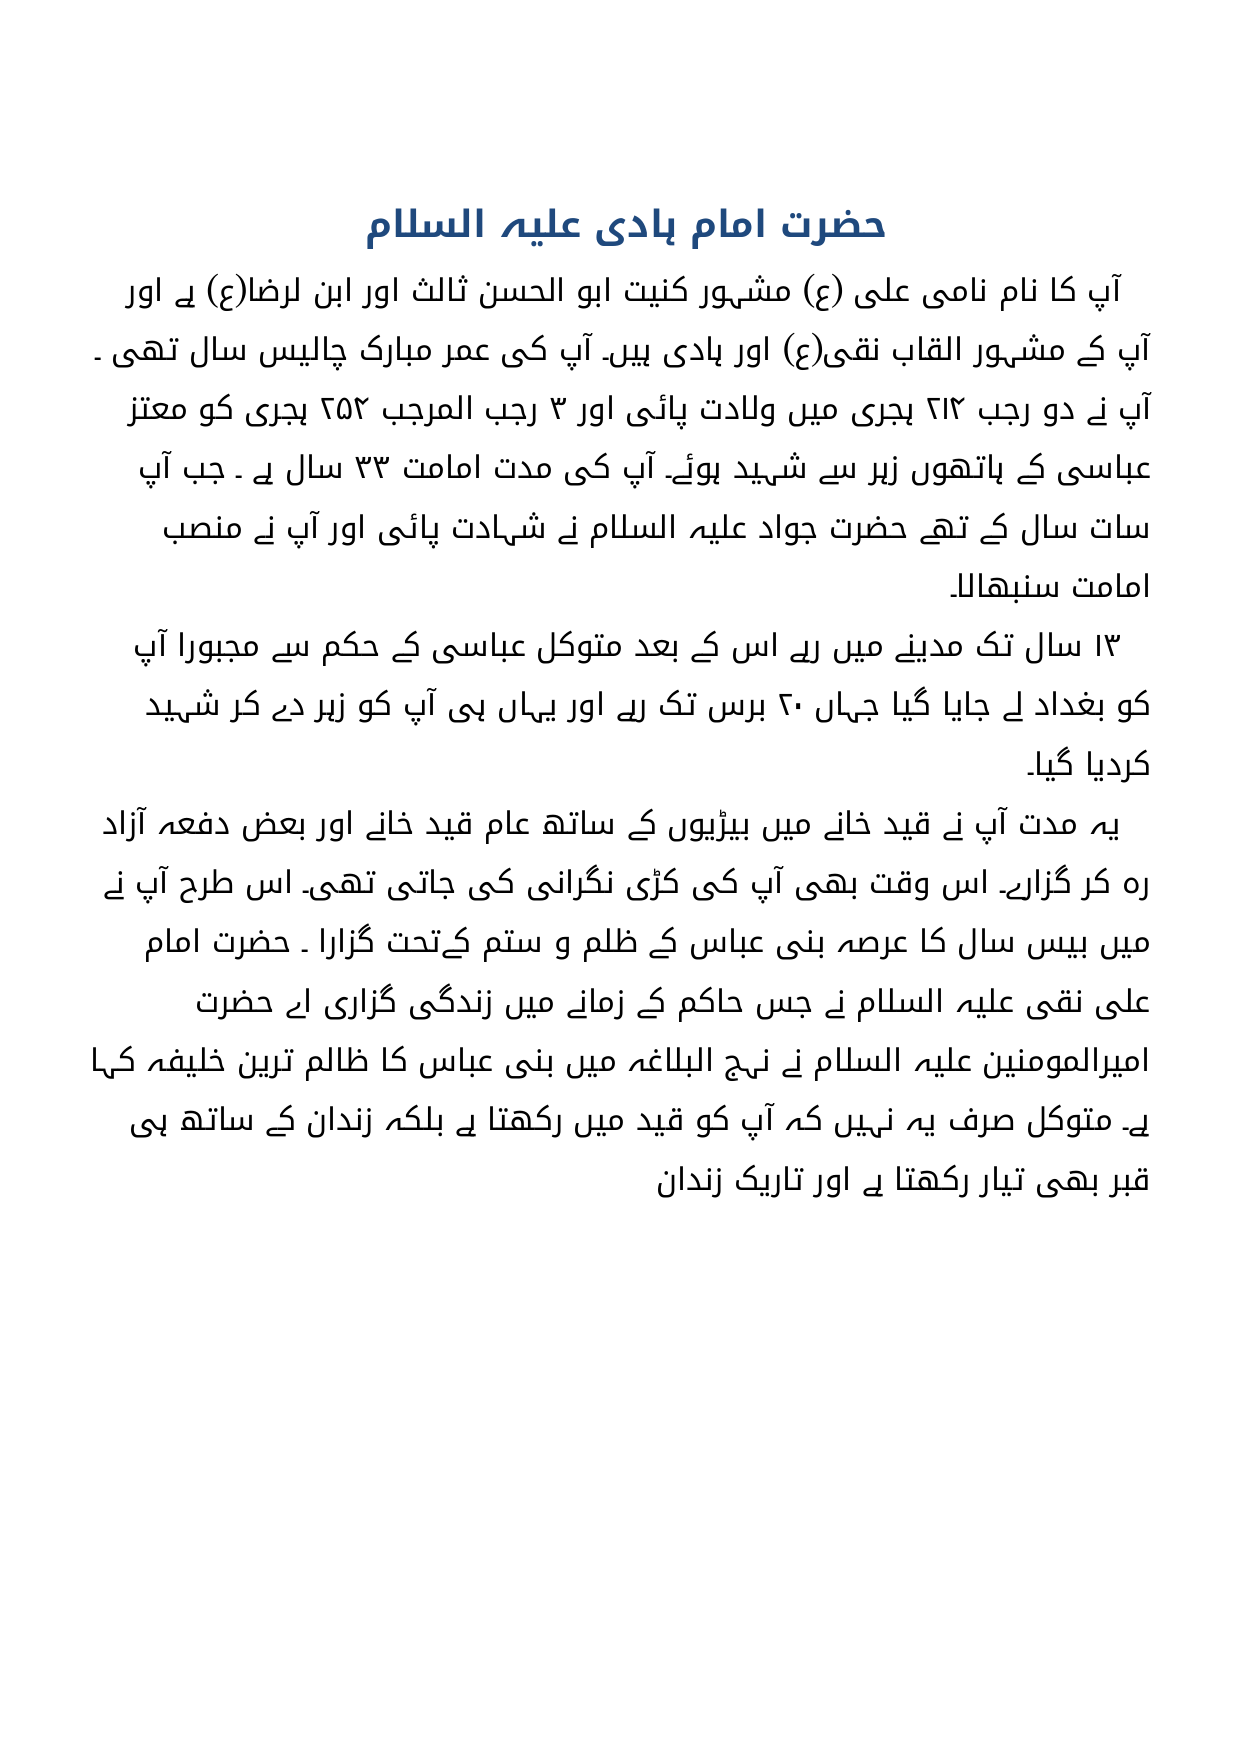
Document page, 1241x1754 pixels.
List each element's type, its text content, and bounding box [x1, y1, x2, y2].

text آپ کا نام نامی علی (ع) مشہور کنیت ابو الحسن ثالث اور ابن لرضا(ع) ہے اور آپ کے مشہور القاب نقی(ع) اور ہادی ہیں۔ آپ کی عمر مبارک چالیس سال تھی ۔ آپ نے دو رجب ۲۱۴ ہجری میں ولادت پائی اور ۳ رجب المرجب ۲۵۴ ہجری کو معتز عباسی کے ہاتھوں زہر سے شہید ہوئے۔ آپ کی مدت امامت ۳۳ سال ہے ۔ جب آپ سات سال کے تھے حضرت جواد علیہ السلام نے شہادت پائی اور آپ نے منصب امامت سنبھالا۔ [89, 261, 1152, 616]
subtitle حضرت امام ہادی علیہ السلام [89, 190, 1152, 261]
text یہ مدت آپ نے قید خانے میں بیڑیوں کے ساتھ عام قید خانے اور بعض دفعہ آزاد رہ کر گزارے۔ اس وقت بھی آپ کی کڑی نگرانی کی جاتی تھی۔ اس طرح آپ نے میں بیس سال کا عرصہ بنی عباس کے ظلم و ستم کےتحت گزارا ۔ حضرت امام علی نقی علیہ السلام نے جس حاکم کے زمانے میں زندگی گزاری اے حضرت امیرالمومنین علیہ السلام نے نہج البلاغہ میں بنی عباس کا ظالم ترین خلیفہ کہا ہے۔ متوکل صرف یہ نہیں کہ آپ کو قید میں رکھتا ہے بلکہ زندان کے ساتھ ہی قبر بھی تیار رکھتا ہے اور تاریک زندان [89, 794, 1152, 1209]
text ۱۳ سال تک مدینے میں رہے اس کے بعد متوکل عباسی کے حکم سے مجبورا آپ کو بغداد لے جایا گیا جہاں ۲۰ برس تک رہے اور یہاں ہی آپ کو زہر دے کر شہید کردیا گیا۔ [89, 616, 1152, 794]
